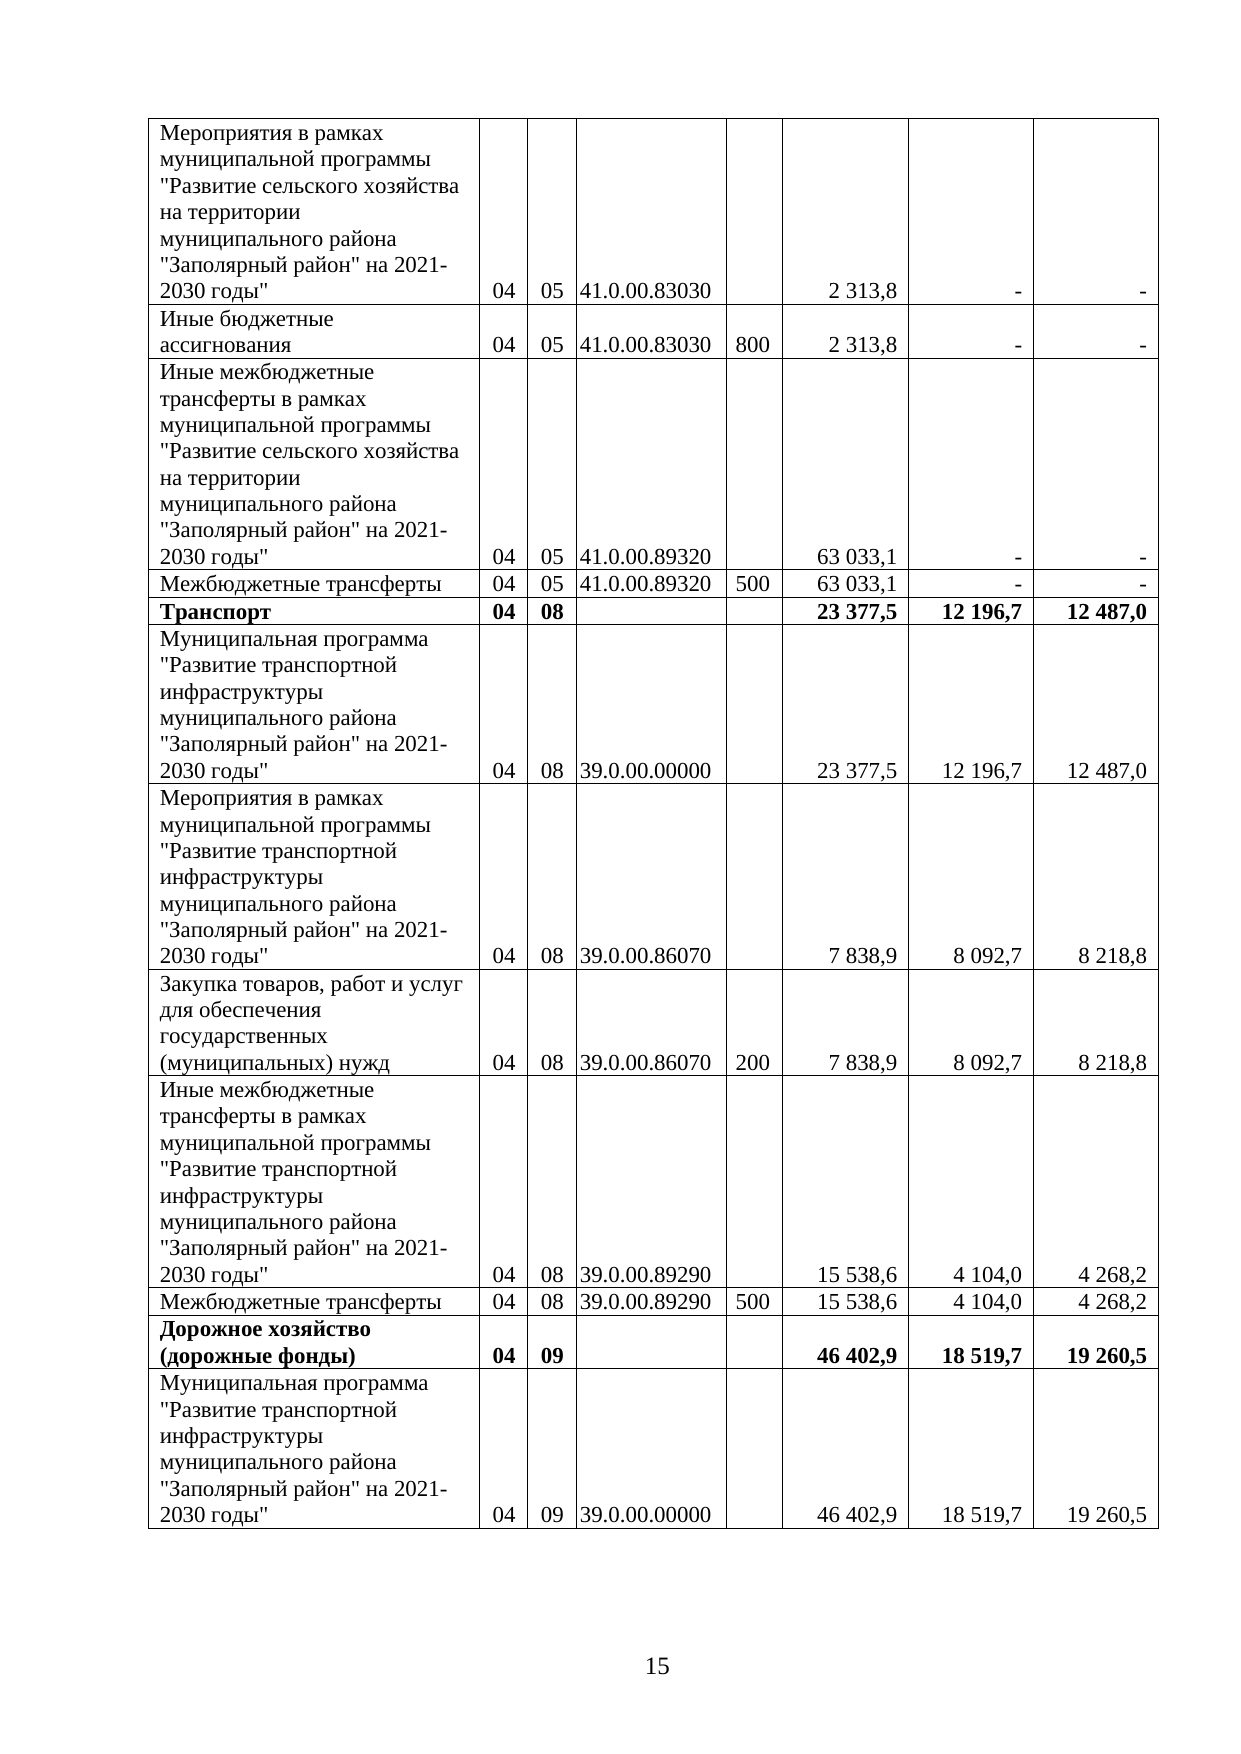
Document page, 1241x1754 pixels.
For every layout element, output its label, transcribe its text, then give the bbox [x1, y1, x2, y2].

table_cell 04 [480, 1369, 527, 1527]
table_cell Закупка товаров, работ и услуг для обеспечения государственных (муниципальных) нужд [149, 970, 479, 1075]
table_cell 500 [727, 570, 782, 597]
table_cell 63 033,1 [783, 359, 908, 569]
table_cell 39.0.00.89290 [577, 1076, 726, 1287]
table_cell Дорожное хозяйство (дорожные фонды) [149, 1316, 479, 1368]
table_cell [727, 625, 782, 783]
table_cell 15 538,6 [783, 1288, 908, 1314]
table_cell [577, 598, 726, 624]
table_cell 8 218,8 [1034, 970, 1158, 1075]
table_cell 08 [528, 598, 576, 624]
table_cell 19 260,5 [1034, 1369, 1158, 1527]
table_cell 200 [727, 970, 782, 1075]
table_cell 19 260,5 [1034, 1316, 1158, 1368]
table_cell 4 268,2 [1034, 1288, 1158, 1314]
table_cell 08 [528, 1288, 576, 1314]
table_cell 41.0.00.89320 [577, 359, 726, 569]
table_cell 04 [480, 359, 527, 569]
table_cell 4 104,0 [909, 1076, 1033, 1287]
table_cell 12 196,7 [909, 625, 1033, 783]
table_cell 2 313,8 [783, 305, 908, 357]
table_cell 2 313,8 [783, 119, 908, 304]
table_cell Межбюджетные трансферты [149, 570, 479, 597]
table_cell - [909, 359, 1033, 569]
table_cell [727, 1316, 782, 1368]
table_cell 04 [480, 598, 527, 624]
table_cell 04 [480, 305, 527, 357]
table_cell 4 268,2 [1034, 1076, 1158, 1287]
table_cell 46 402,9 [783, 1369, 908, 1527]
table_cell [727, 359, 782, 569]
table_cell Муниципальная программа "Развитие транспортной инфраструктуры муниципального района "Заполярный район" на 2021-2030 годы" [149, 1369, 479, 1527]
table_cell 09 [528, 1316, 576, 1368]
table_cell - [1034, 305, 1158, 357]
table_cell - [909, 119, 1033, 304]
table_cell 500 [727, 1288, 782, 1314]
table_cell 39.0.00.86070 [577, 784, 726, 969]
table_cell Мероприятия в рамках муниципальной программы "Развитие транспортной инфраструктуры муниципального района "Заполярный район" на 2021-2030 годы" [149, 784, 479, 969]
table_cell [727, 598, 782, 624]
table_cell 04 [480, 119, 527, 304]
table_cell Межбюджетные трансферты [149, 1288, 479, 1314]
table_cell 39.0.00.00000 [577, 625, 726, 783]
table_cell 63 033,1 [783, 570, 908, 597]
table_cell 23 377,5 [783, 625, 908, 783]
table_cell 05 [528, 359, 576, 569]
table_cell 04 [480, 784, 527, 969]
table_cell 7 838,9 [783, 970, 908, 1075]
table_cell - [909, 570, 1033, 597]
table_cell Мероприятия в рамках муниципальной программы "Развитие сельского хозяйства на территории муниципального района "Заполярный район" на 2021-2030 годы" [149, 119, 479, 304]
table_cell 8 218,8 [1034, 784, 1158, 969]
table_cell 4 104,0 [909, 1288, 1033, 1314]
table_cell 41.0.00.83030 [577, 119, 726, 304]
table_cell 05 [528, 305, 576, 357]
table_cell 15 538,6 [783, 1076, 908, 1287]
table_cell Иные бюджетные ассигнования [149, 305, 479, 357]
table_cell [727, 1076, 782, 1287]
table_cell 8 092,7 [909, 784, 1033, 969]
table_cell - [1034, 359, 1158, 569]
table_cell 04 [480, 970, 527, 1075]
table_cell 08 [528, 1076, 576, 1287]
table_cell Транспорт [149, 598, 479, 624]
table_cell 08 [528, 625, 576, 783]
table_cell 18 519,7 [909, 1316, 1033, 1368]
table_cell 39.0.00.89290 [577, 1288, 726, 1314]
table_cell 12 196,7 [909, 598, 1033, 624]
table_cell 7 838,9 [783, 784, 908, 969]
table_cell 08 [528, 784, 576, 969]
table_cell 05 [528, 119, 576, 304]
table_cell 8 092,7 [909, 970, 1033, 1075]
table_cell [577, 1316, 726, 1368]
table_cell 18 519,7 [909, 1369, 1033, 1527]
table_cell 12 487,0 [1034, 625, 1158, 783]
table_cell 05 [528, 570, 576, 597]
table_cell 04 [480, 1288, 527, 1314]
table_cell 800 [727, 305, 782, 357]
table_cell 41.0.00.83030 [577, 305, 726, 357]
table_cell 23 377,5 [783, 598, 908, 624]
table_cell - [1034, 570, 1158, 597]
table_cell [727, 119, 782, 304]
table_cell 12 487,0 [1034, 598, 1158, 624]
table_cell 08 [528, 970, 576, 1075]
table_cell - [909, 305, 1033, 357]
table_cell Иные межбюджетные трансферты в рамках муниципальной программы "Развитие сельского хозяйства на территории муниципального района "Заполярный район" на 2021-2030 годы" [149, 359, 479, 569]
table_cell 04 [480, 625, 527, 783]
table_cell [727, 1369, 782, 1527]
table_cell 04 [480, 1076, 527, 1287]
table_cell - [1034, 119, 1158, 304]
table_cell 39.0.00.00000 [577, 1369, 726, 1527]
table_cell Муниципальная программа "Развитие транспортной инфраструктуры муниципального района "Заполярный район" на 2021-2030 годы" [149, 625, 479, 783]
table_cell 46 402,9 [783, 1316, 908, 1368]
table_cell 04 [480, 570, 527, 597]
table_cell 04 [480, 1316, 527, 1368]
table_cell [727, 784, 782, 969]
table_cell 09 [528, 1369, 576, 1527]
table_cell 39.0.00.86070 [577, 970, 726, 1075]
table_cell 41.0.00.89320 [577, 570, 726, 597]
